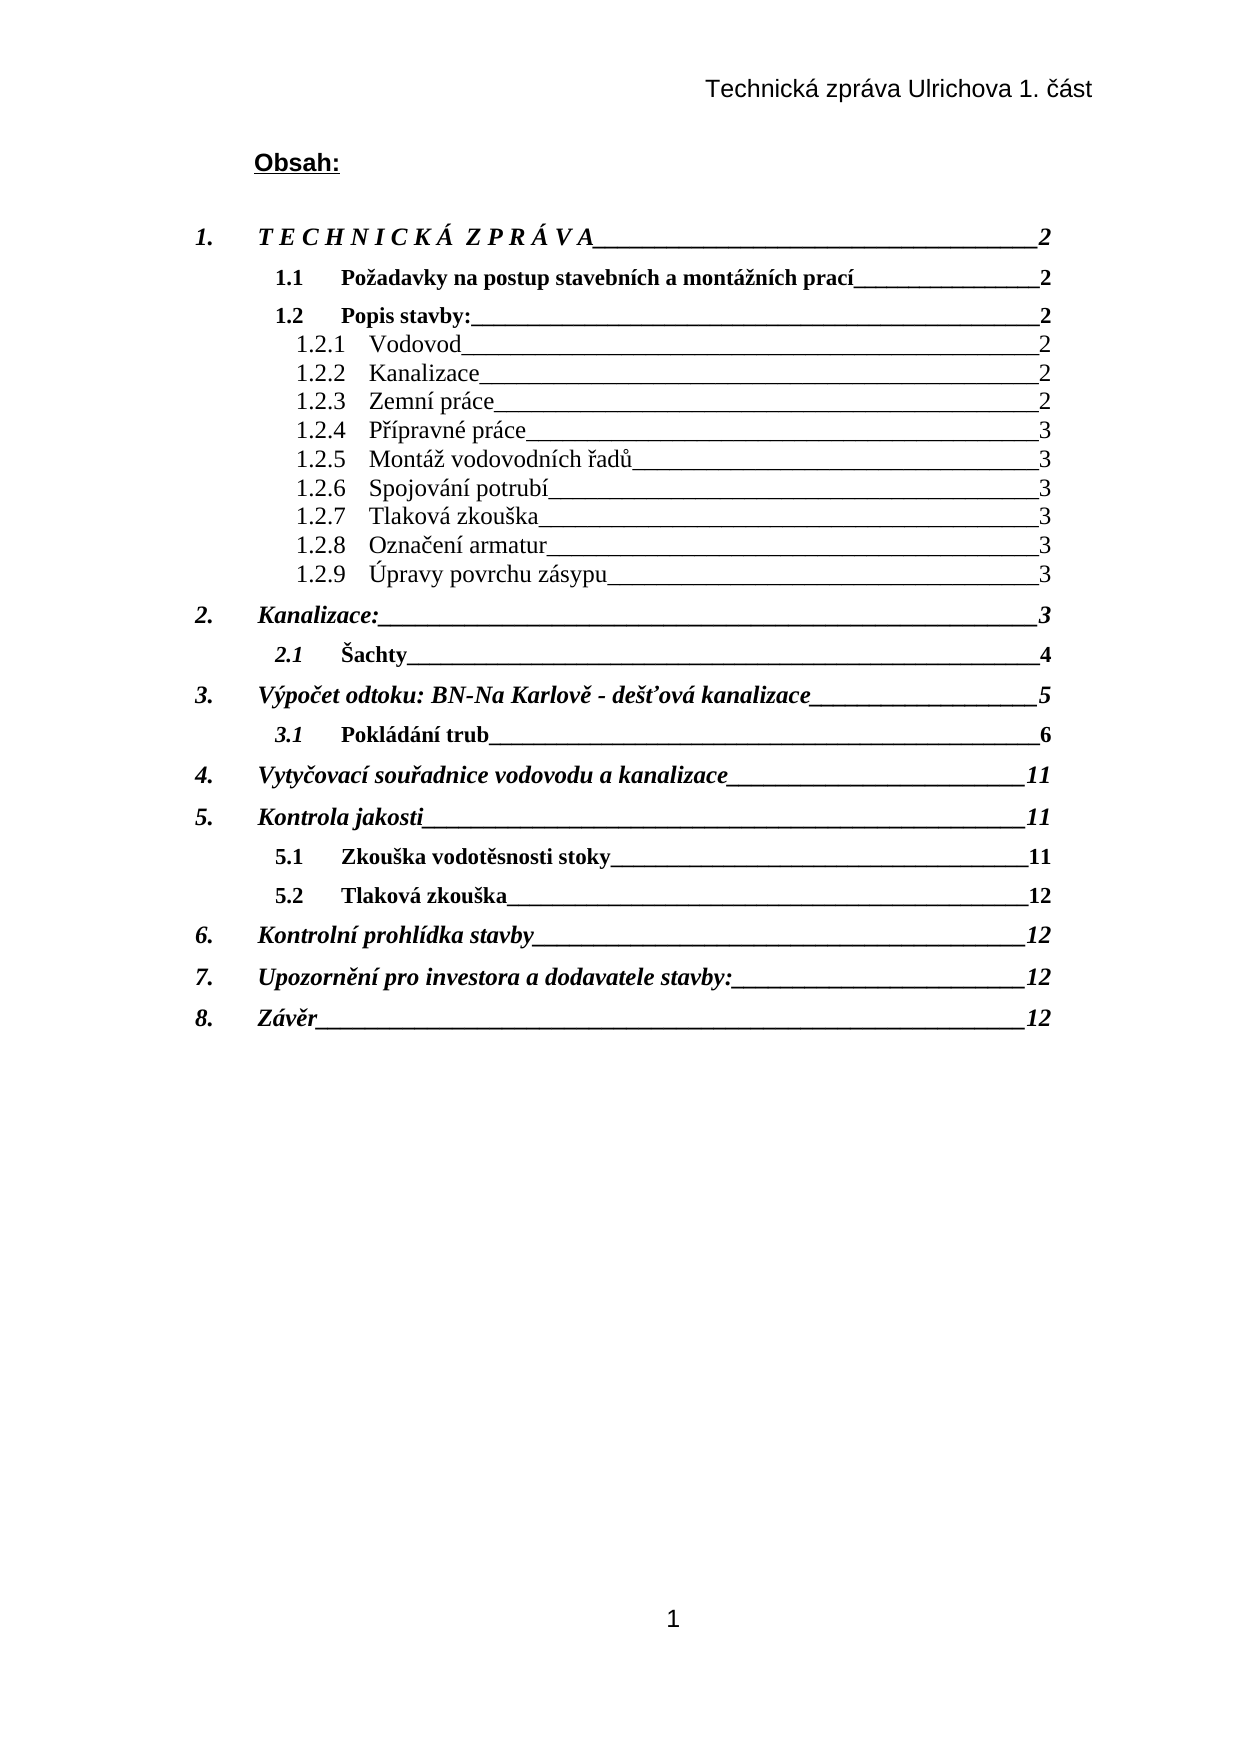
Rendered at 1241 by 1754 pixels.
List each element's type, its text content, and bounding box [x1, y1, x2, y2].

text 1.2 Popis stavby: 2 [216, 303, 1093, 329]
text 3. Výpočet odtoku: BN-Na Karlově - dešťová kanalizace 5 [195, 680, 1093, 709]
text 2.1 Šachty 4 [216, 641, 1093, 668]
text 1.2.1 Vodovod 2 [237, 329, 1093, 358]
text 1.2.3 Zemní práce 2 [237, 386, 1093, 415]
text 5.2 Tlaková zkouška 12 [216, 882, 1093, 908]
text 3.1 Pokládání trub 6 [216, 722, 1093, 748]
text Obsah: [195, 148, 1093, 176]
text 1. T E C H N I C K Á Z P R Á V A 2 [195, 222, 1093, 251]
text 5.1 Zkouška vodotěsnosti stoky 11 [216, 843, 1093, 869]
text 1.2.2 Kanalizace 2 [237, 358, 1093, 386]
text 6. Kontrolní prohlídka stavby 12 [195, 921, 1093, 949]
text 1.2.6 Spojování potrubí 3 [237, 473, 1093, 501]
text 5. Kontrola jakosti 11 [195, 802, 1093, 830]
text 1.2.7 Tlaková zkouška 3 [237, 501, 1093, 530]
text 1.2.5 Montáž vodovodních řadů 3 [237, 444, 1093, 473]
text 7. Upozornění pro investora a dodavatele stavby: 12 [195, 962, 1093, 991]
text 1.2.9 Úpravy povrchu zásypu 3 [237, 559, 1093, 588]
text 8. Závěr 12 [195, 1003, 1093, 1032]
text 2. Kanalizace: 3 [195, 600, 1093, 629]
text 1.2.4 Přípravné práce 3 [237, 415, 1093, 444]
text 1.1 Požadavky na postup stavebních a montážních prací 2 [216, 264, 1093, 290]
text 4. Vytyčovací souřadnice vodovodu a kanalizace 11 [195, 760, 1093, 789]
text 1.2.8 Označení armatur 3 [237, 530, 1093, 559]
